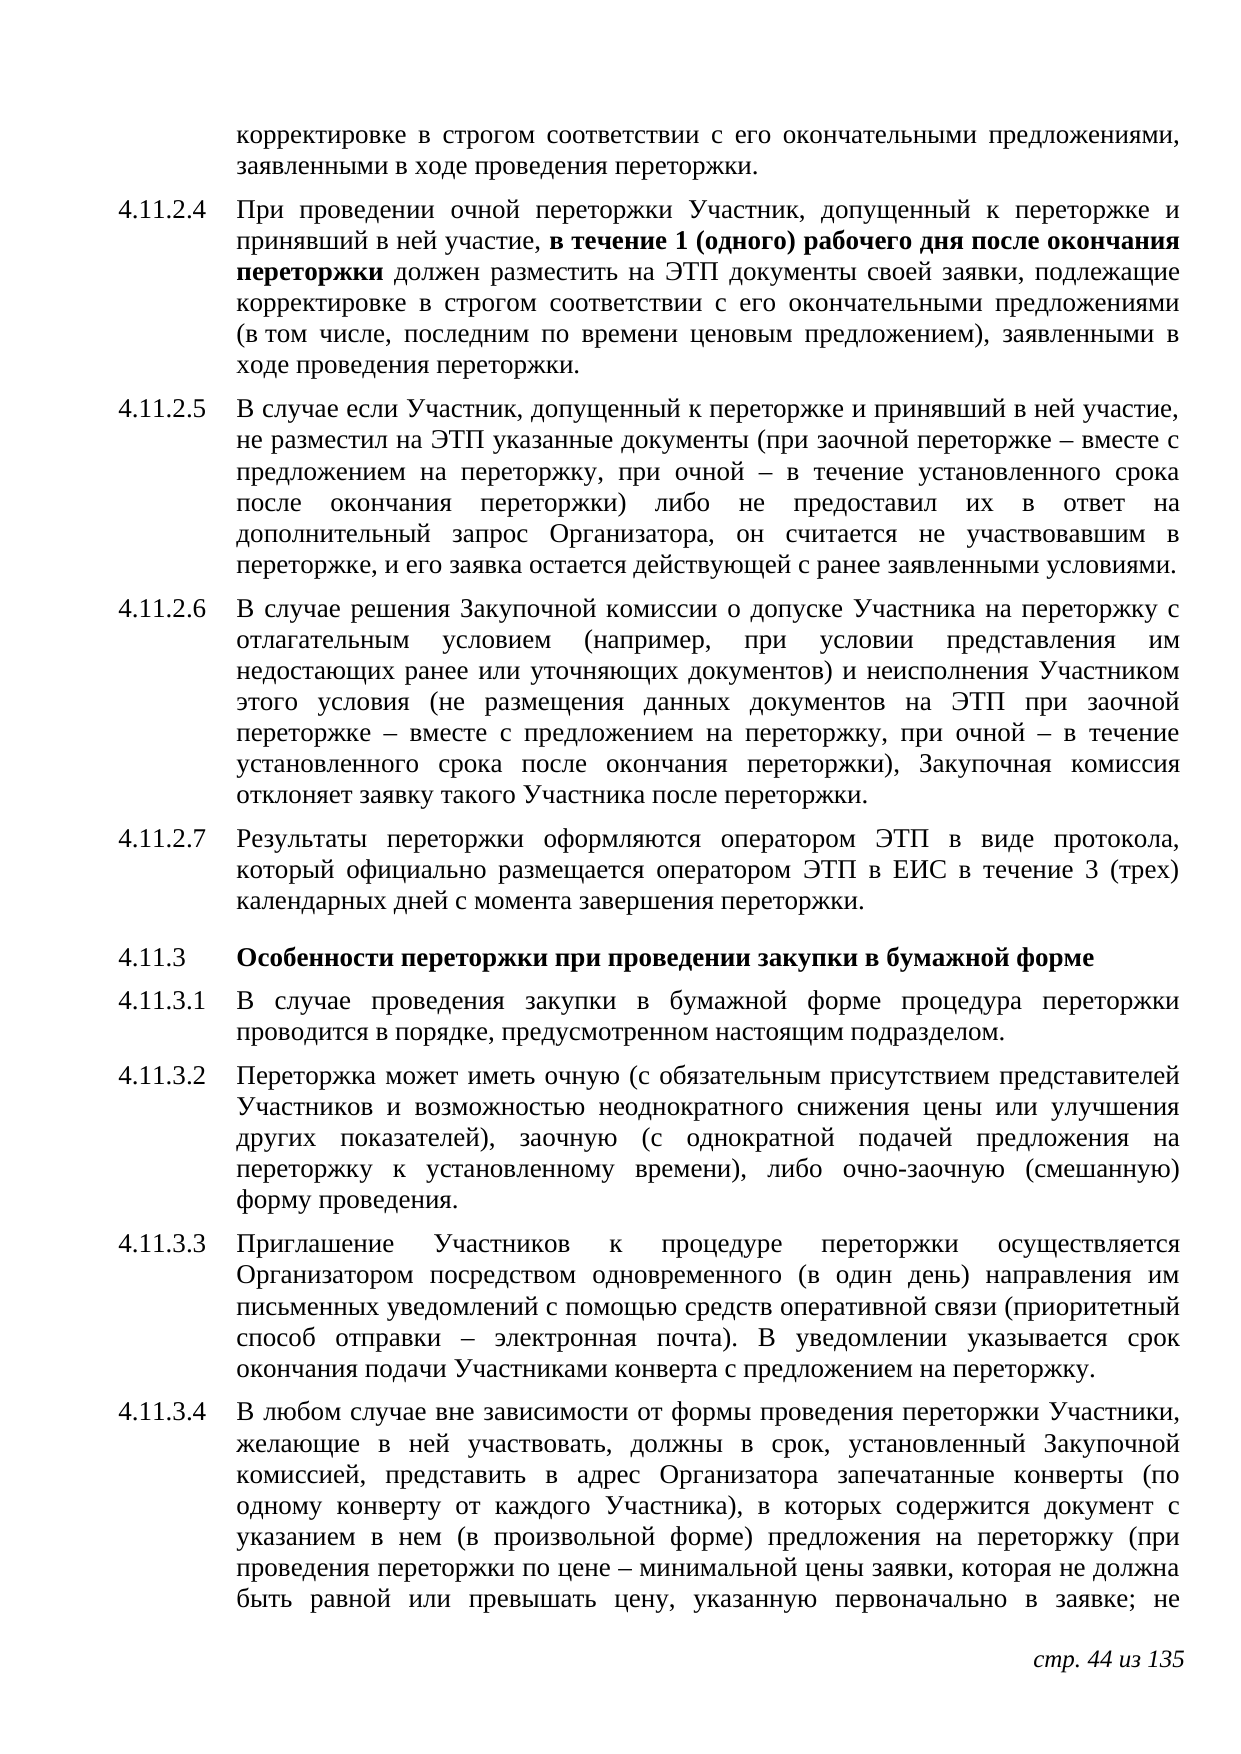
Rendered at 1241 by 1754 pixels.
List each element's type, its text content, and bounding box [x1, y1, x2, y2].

text Приглашение Участников к процедуре переторжки осуществляется Организатором посредством одновременного (в один день) направления им письменных уведомлений с помощью средств оперативной связи (приоритетный способ отправки – электронная почта). В уведомлении указывается срок окончания подачи Участниками конверта с предложением на переторжку. [118, 1227, 1181, 1383]
text В случае проведения закупки в бумажной форме процедура переторжки проводится в порядке, предусмотренном настоящим подразделом. [118, 984, 1181, 1047]
text Особенности переторжки при проведении закупки в бумажной форме [118, 941, 1181, 972]
text При проведении очной переторжки Участник, допущенный к переторжке и принявший в ней участие, в течение 1 (одного) рабочего дня после окончания переторжки должен разместить на ЭТП документы своей заявки, подлежащие корректировке в строгом соответствии с его окончательными предложениями (в том числе, последним по времени ценовым предложением), заявленными в ходе проведения переторжки. [118, 193, 1181, 380]
text В случае если Участник, допущенный к переторжке и принявший в ней участие, не разместил на ЭТП указанные документы (при заочной переторжке – вместе с предложением на переторжку, при очной – в течение установленного срока после окончания переторжки) либо не предоставил их в ответ на дополнительный запрос Организатора, он считается не участвовавшим в переторжке, и его заявка остается действующей с ранее заявленными условиями. [118, 392, 1181, 579]
text В случае решения Закупочной комиссии о допуске Участника на переторжку с отлагательным условием (например, при условии представления им недостающих ранее или уточняющих документов) и неисполнения Участником этого условия (не размещения данных документов на ЭТП при заочной переторжке – вместе с предложением на переторжку, при очной – в течение установленного срока после окончания переторжки), Закупочная комиссия отклоняет заявку такого Участника после переторжки. [118, 592, 1181, 810]
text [118, 118, 1181, 180]
text Переторжка может иметь очную (с обязательным присутствием представителей Участников и возможностью неоднократного снижения цены или улучшения других показателей), заочную (с однократной подачей предложения на переторжку к установленному времени), либо очно-заочную (смешанную) форму проведения. [118, 1059, 1181, 1215]
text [118, 1396, 1181, 1613]
text Результаты переторжки оформляются оператором ЭТП в виде протокола, который официально размещается оператором ЭТП в ЕИС в течение 3 (трех) календарных дней с момента завершения переторжки. [118, 822, 1181, 916]
